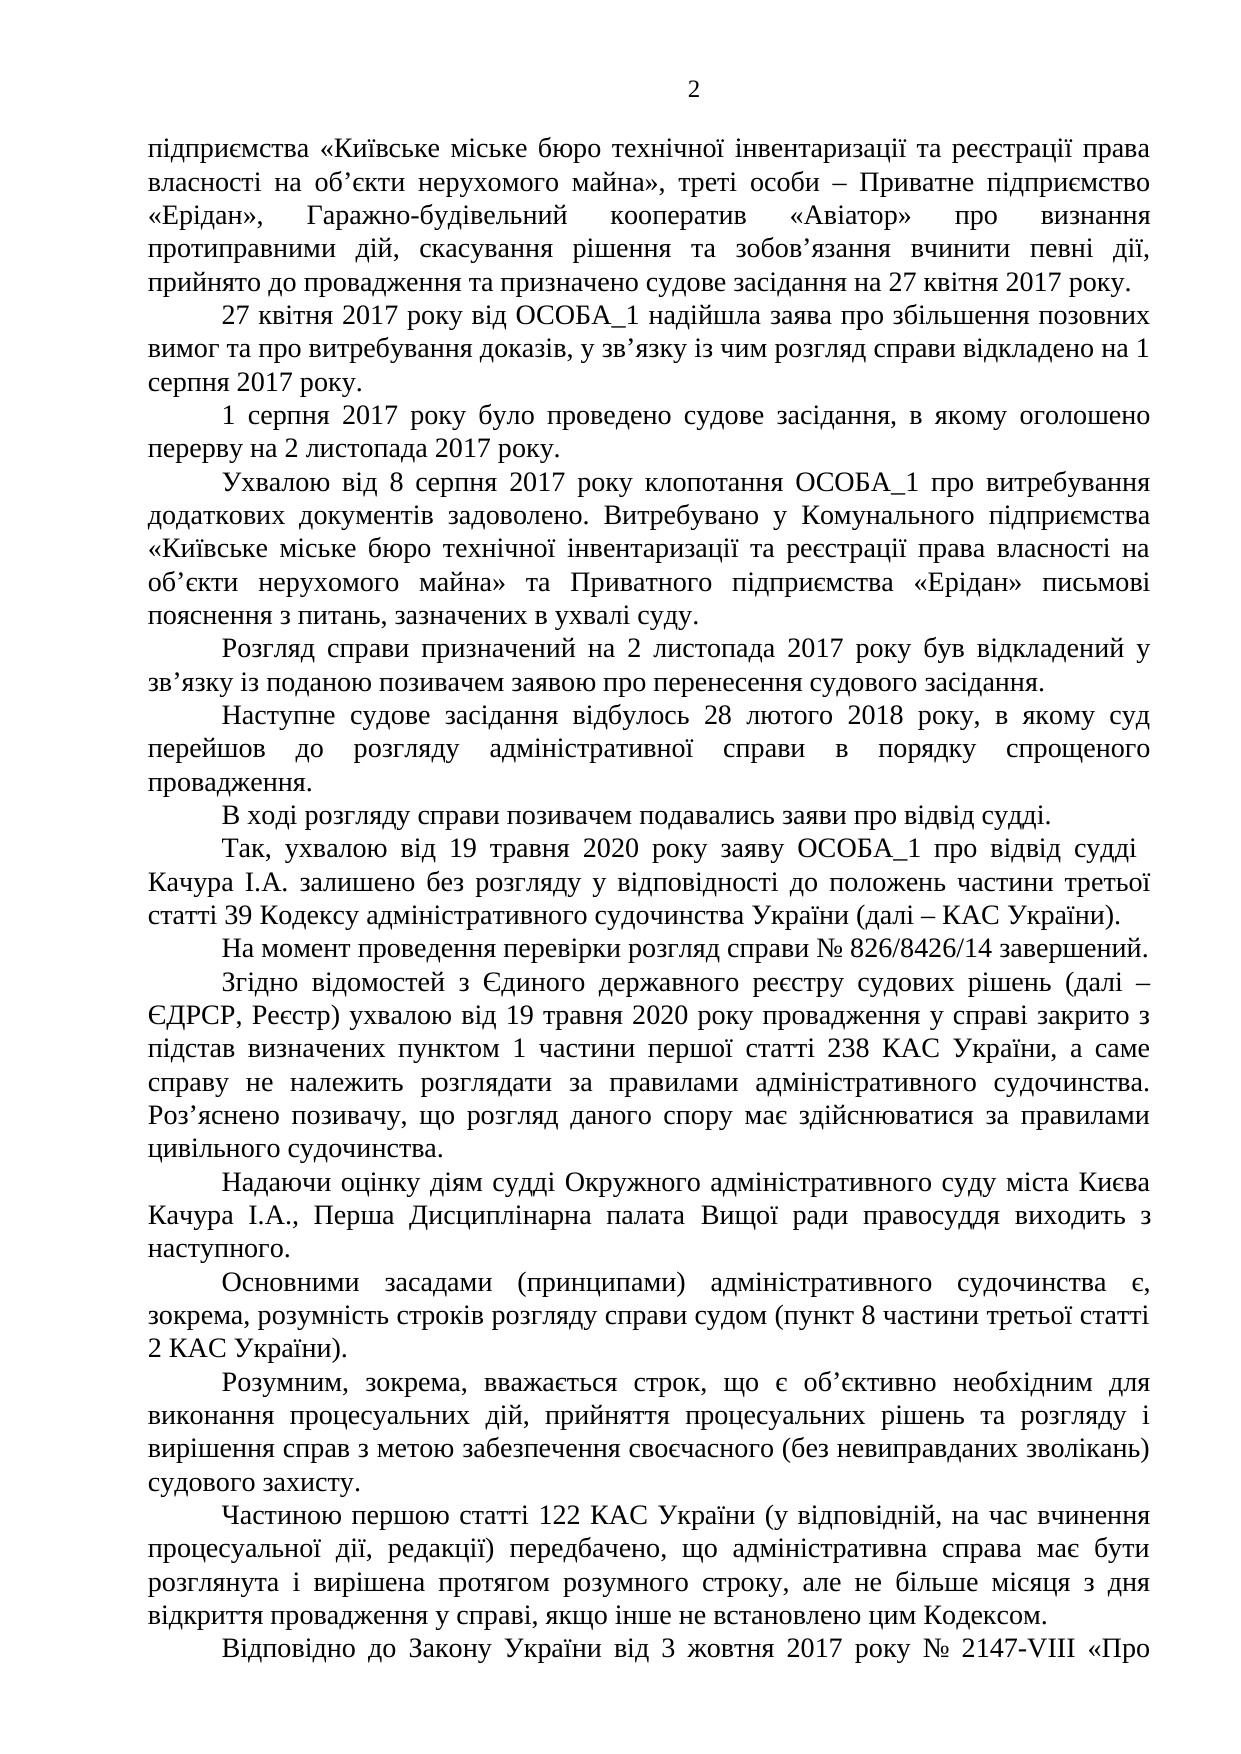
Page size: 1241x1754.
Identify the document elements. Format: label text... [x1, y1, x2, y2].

text На момент проведення перевірки розгляд справи № 826/8426/14 завершений. [148, 931, 1152, 964]
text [148, 131, 1152, 298]
text Частиною першою статті 122 КАС України (у відповідній, на час вчинення процесуальної дії, редакції) передбачено, що адміністративна справа має бути розглянута і вирішена протягом розумного строку, але не більше місяця з дня відкриття провадження у справі, якщо інше не встановлено цим Кодексом. [148, 1498, 1152, 1631]
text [148, 1631, 1152, 1664]
text Основними засадами (принципами) адміністративного судочинства є, зокрема, розумність строків розгляду справи судом (пункт 8 частини третьої статті 2 КАС України). [148, 1264, 1152, 1364]
text Ухвалою від 8 серпня 2017 року клопотання ОСОБА_1 про витребування додаткових документів задоволено. Витребувано у Комунального підприємства «Київське міське бюро технічної інвентаризації та реєстрації права власності на об’єкти нерухомого майна» та Приватного підприємства «Ерідан» письмові пояснення з питань, зазначених в ухвалі суду. [148, 464, 1152, 631]
text Наступне судове засідання відбулось 28 лютого 2018 року, в якому суд перейшов до розгляду адміністративної справи в порядку спрощеного провадження. [148, 698, 1152, 798]
text 27 квітня 2017 року від ОСОБА_1 надійшла заява про збільшення позовних вимог та про витребування доказів, у зв’язку із чим розгляд справи відкладено на 1 серпня 2017 року. [148, 298, 1152, 398]
text Розгляд справи призначений на 2 листопада 2017 року був відкладений у зв’язку із поданою позивачем заявою про перенесення судового засідання. [148, 631, 1152, 698]
text Так, ухвалою від 19 травня 2020 року заяву ОСОБА_1 про відвід судді Качура І.А. залишено без розгляду у відповідності до положень частини третьої статті 39 Кодексу адміністративного судочинства України (далі – КАС України). [148, 831, 1152, 931]
text Розумним, зокрема, вважається строк, що є об’єктивно необхідним для виконання процесуальних дій, прийняття процесуальних рішень та розгляду і вирішення справ з метою забезпечення своєчасного (без невиправданих зволікань) судового захисту. [148, 1364, 1152, 1498]
text В ході розгляду справи позивачем подавались заяви про відвід судді. [148, 798, 1152, 831]
text Надаючи оцінку діям судді Окружного адміністративного суду міста Києва Качура І.А., Перша Дисциплінарна палата Вищої ради правосуддя виходить з наступного. [148, 1164, 1152, 1264]
text Згідно відомостей з Єдиного державного реєстру судових рішень (далі – ЄДРСР, Реєстр) ухвалою від 19 травня 2020 року провадження у справі закрито з підстав визначених пунктом 1 частини першої статті 238 КАС України, а саме справу не належить розглядати за правилами адміністративного судочинства. Роз’яснено позивачу, що розгляд даного спору має здійснюватися за правилами цивільного судочинства. [148, 964, 1152, 1164]
text 1 серпня 2017 року було проведено судове засідання, в якому оголошено перерву на 2 листопада 2017 року. [148, 398, 1152, 464]
